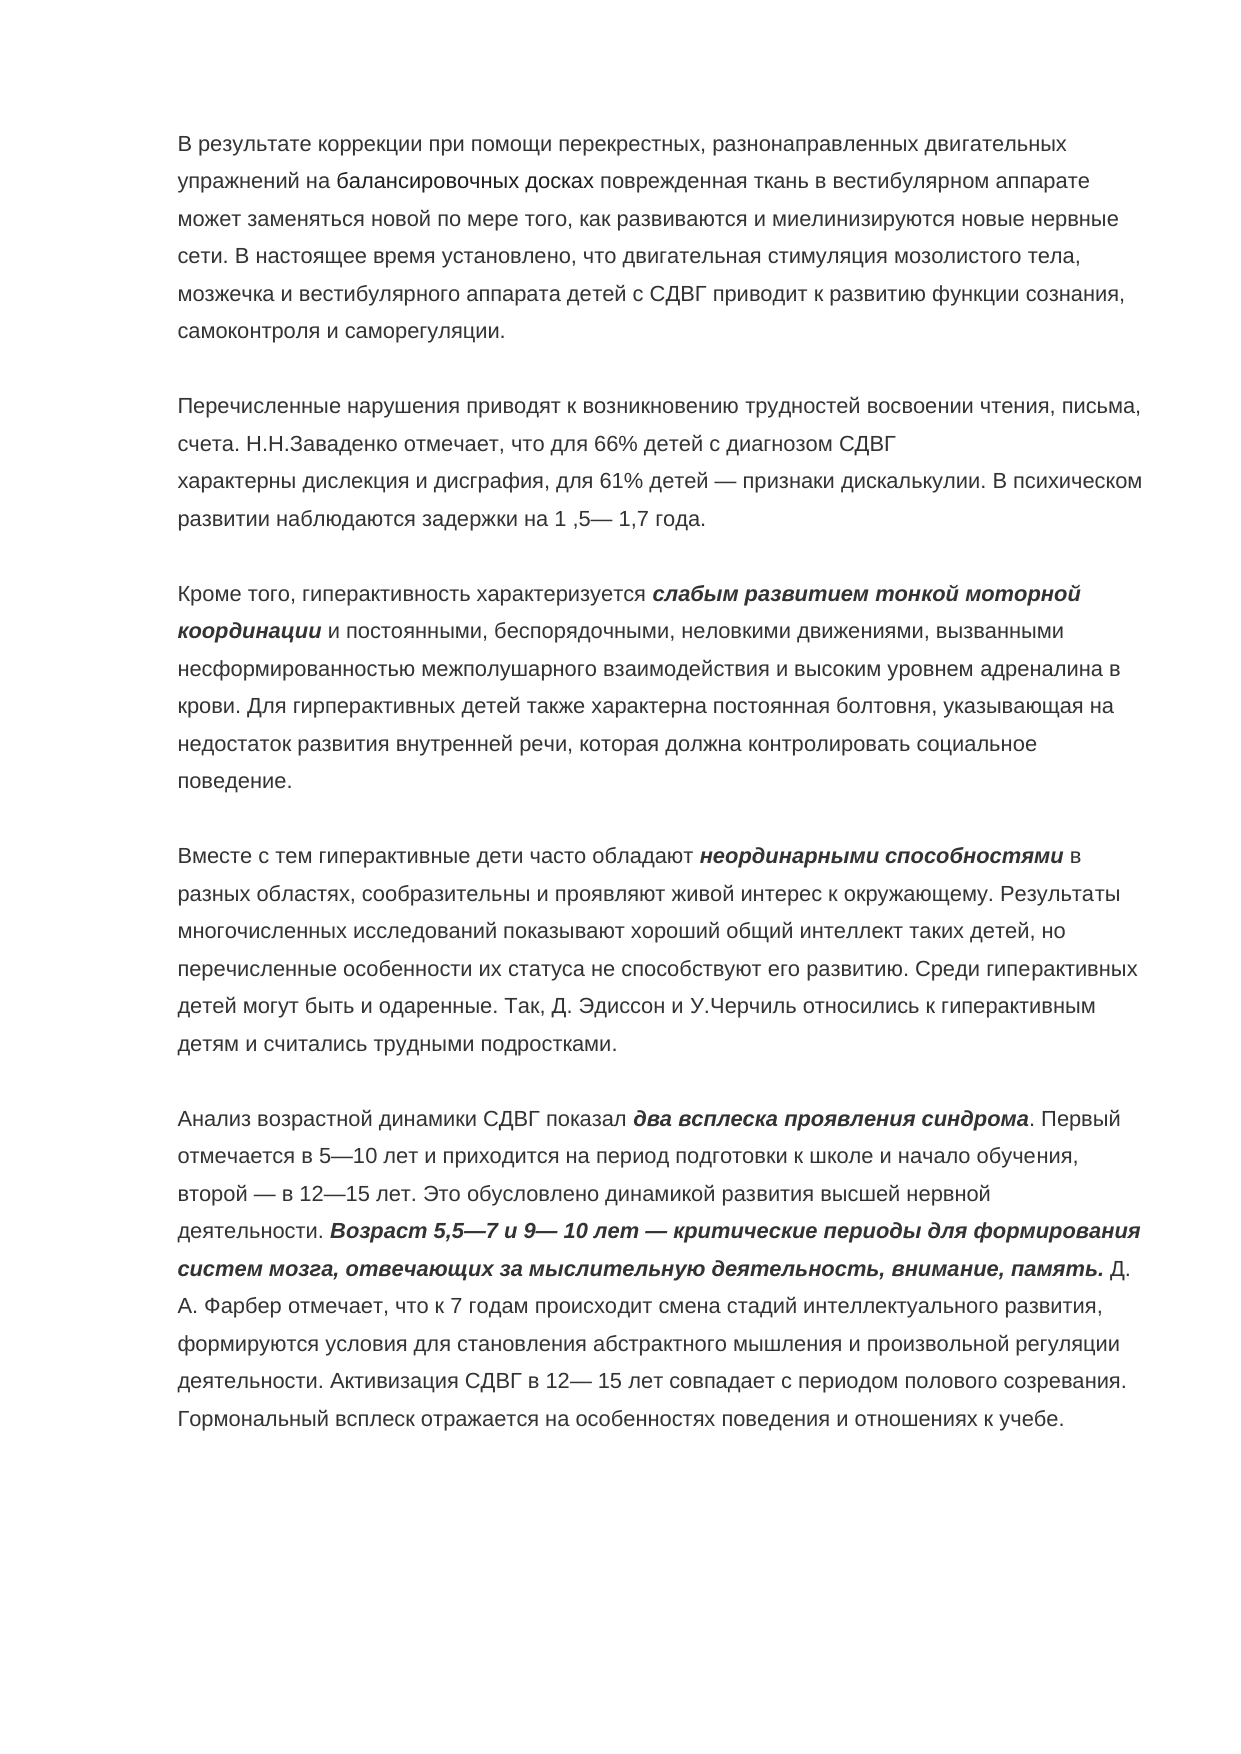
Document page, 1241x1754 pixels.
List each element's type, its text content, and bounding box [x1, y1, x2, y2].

text Анализ возрастной динамики СДВГ показал два всплеска проявления синдрома. Первый отмечается в 5—10 лет и приходится на период подготовки к школе и начало обучения, второй — в 12—15 лет. Это обусловлено динамикой развития высшей нервной деятельности. Возраст 5,5—7 и 9— 10 лет — критические периоды для формирования систем мозга, отвечающих за мыслительную деятельность, внимание, память. Д. А. Фарбер отмечает, что к 7 годам происходит смена стадий интеллектуального развития, формируются условия для становления абстрактного мышления и произвольной регуляции деятельности. Активизация СДВГ в 12— 15 лет совпадает с периодом полового созревания. Гормональный всплеск отражается на особенностях поведения и отношениях к учебе. [177, 1093, 1152, 1431]
text Кроме того, гиперактивность характеризуется слабым развитием тонкой моторной координации и постоянными, беспорядочными, неловкими движениями, вызванными несформированностью межполушарного взаимодействия и высоким уровнем адреналина в крови. Для гирперактивных детей также характерна постоянная болтовня, указывающая на недостаток развития внутренней речи, которая должна контролировать социальное поведение. [177, 568, 1152, 793]
text В результате коррекции при помощи перекрестных, разнонаправленных двигательных упражнений на балансировочных досках поврежденная ткань в вестибулярном аппарате может заменяться новой по мере того, как развиваются и миелинизируются новые нервные сети. В настоящее время установлено, что двигательная стимуляция мозолистого тела, мозжечка и вестибулярного аппарата детей с СДВГ приводит к развитию функции сознания, самоконтроля и саморегуляции. [177, 118, 1152, 343]
text Вместе с тем гиперактивные дети часто обладают неординарными способностями в разных областях, сообразительны и проявляют живой интерес к окружающему. Результаты многочисленных исследований показывают хороший общий интеллект таких детей, но перечисленные особенности их статуса не способствуют его развитию. Среди гиперактивных детей могут быть и одаренные. Так, Д. Эдиссон и У.Черчиль относились к гиперактивным детям и считались трудными подростками. [177, 831, 1152, 1056]
text Перечисленные нарушения приводят к возникновению трудностей восвоении чтения, письма, счета. Н.Н.Заваденко отмечает, что для 66% детей с диагнозом СДВГ характерны дислекция и дисграфия, для 61% детей — признаки дискалькулии. В психическом развитии наблюдаются задержки на 1 ,5— 1,7 года. [177, 381, 1152, 531]
